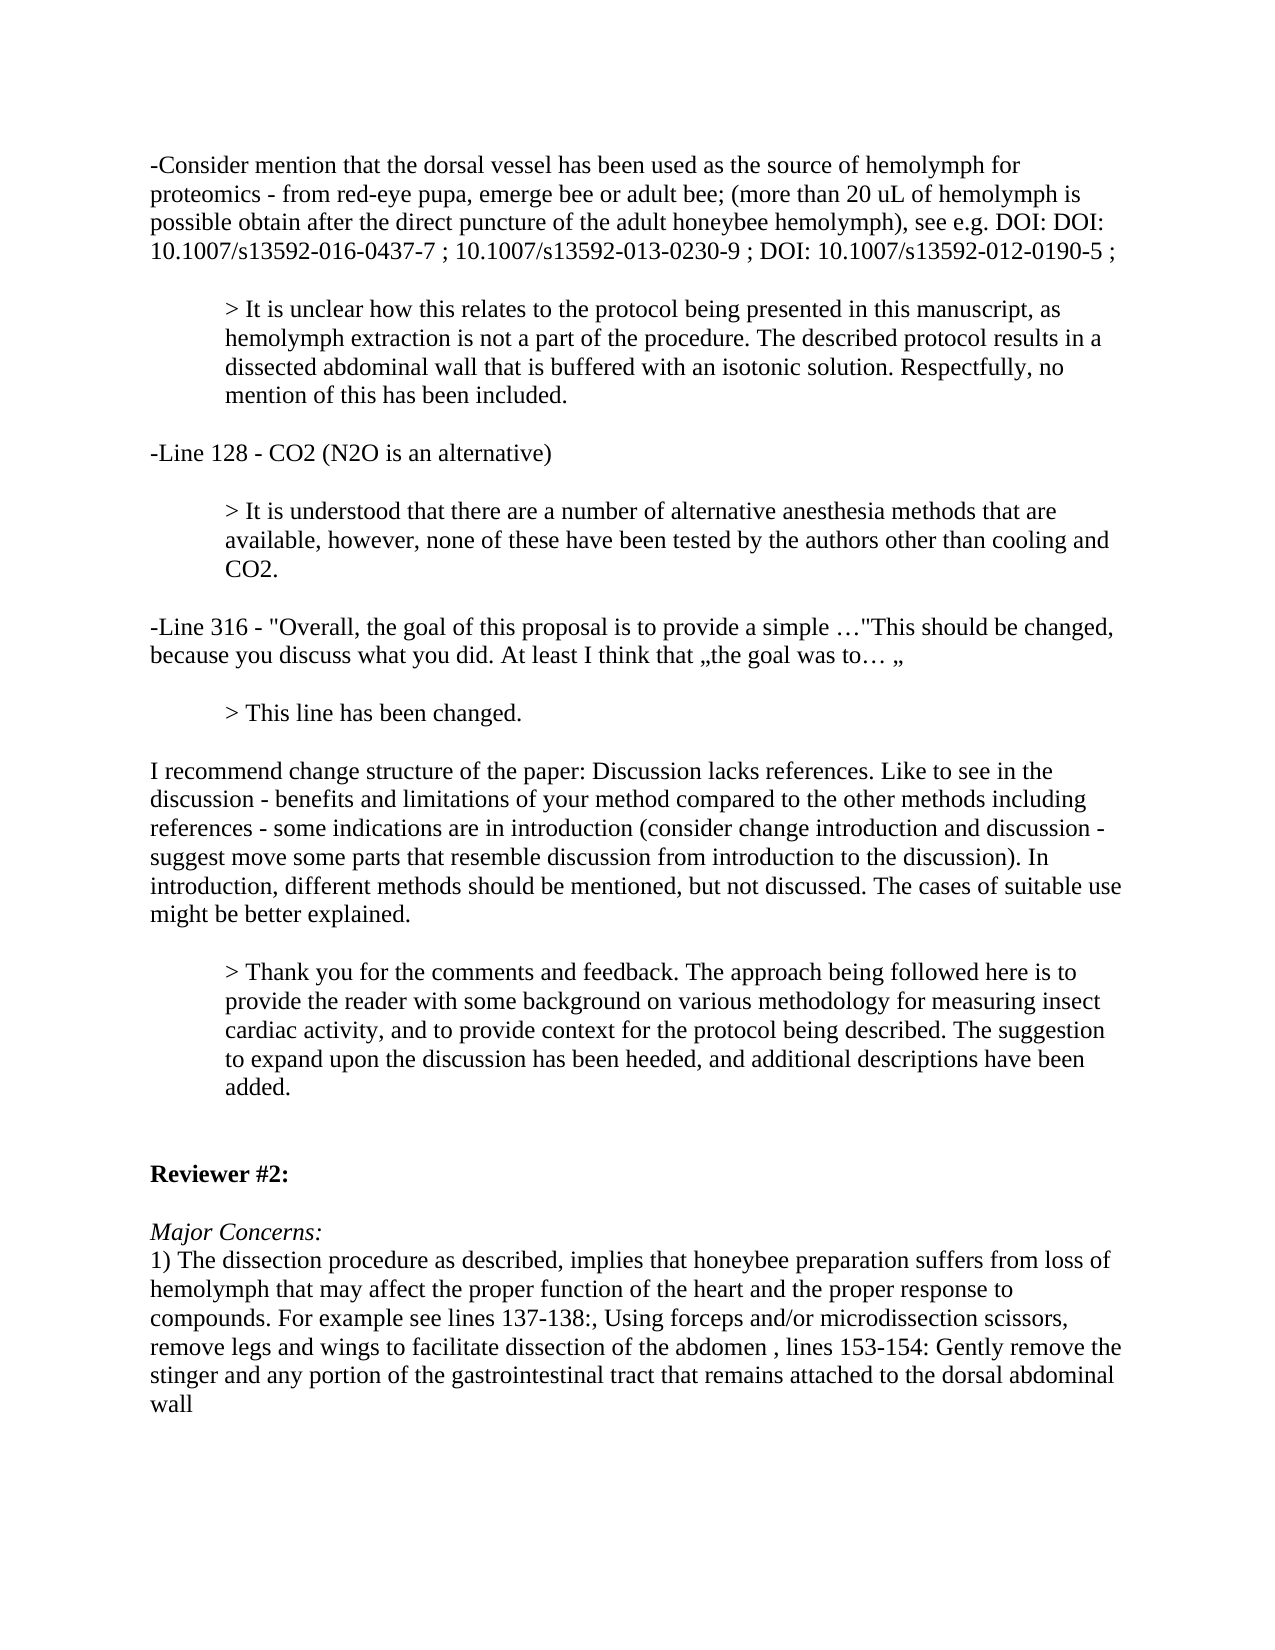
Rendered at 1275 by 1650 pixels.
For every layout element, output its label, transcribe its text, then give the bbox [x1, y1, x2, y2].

text > This line has been changed. I recommend change structure of the paper: Discussion lacks references. Like to see in the discussion - benefits and limitations of your method compared to the other methods including references - some indications are in introduction (consider change introduction and discussion - suggest move some parts that resemble discussion from introduction to the discussion). In introduction, different methods should be mentioned, but not discussed. The cases of suitable use might be better explained. [150, 698, 1125, 928]
text -Consider mention that the dorsal vessel has been used as the source of hemolymph for proteomics - from red-eye pupa, emerge bee or adult bee; (more than 20 uL of hemolymph is possible obtain after the direct puncture of the adult honeybee hemolymph), see e.g. DOI: DOI: 10.1007/s13592-016-0437-7 ; 10.1007/s13592-013-0230-9 ; DOI: 10.1007/s13592-012-0190-5 ; [150, 150, 1125, 265]
text > Thank you for the comments and feedback. The approach being followed here is to provide the reader with some background on various methodology for measuring insect cardiac activity, and to provide context for the protocol being described. The suggestion to expand upon the discussion has been heeded, and additional descriptions have been added. [225, 957, 1125, 1130]
text -Line 316 - "Overall, the goal of this proposal is to provide a simple …"This should be changed, because you discuss what you did. At least I think that „the goal was to… „ [150, 612, 1125, 669]
text > It is unclear how this relates to the protocol being presented in this manuscript, as hemolymph extraction is not a part of the procedure. The described protocol results in a dissected abdominal wall that is buffered with an isotonic solution. Respectfully, no mention of this has been included. [225, 294, 1125, 409]
text -Line 128 - CO2 (N2O is an alternative) [150, 438, 1125, 467]
text > It is understood that there are a number of alternative anesthesia methods that are available, however, none of these have been tested by the authors other than cooling and CO2. [225, 496, 1125, 582]
text Reviewer #2: Major Concerns: 1) The dissection procedure as described, implies that honeybee preparation suffers from loss of hemolymph that may affect the proper function of the heart and the proper response to compounds. For example see lines 137-138:, Using forceps and/or microdissection scissors, remove legs and wings to facilitate dissection of the abdomen , lines 153-154: Gently remove the stinger and any portion of the gastrointestinal tract that remains attached to the dorsal abdominal wall [150, 1159, 1125, 1447]
